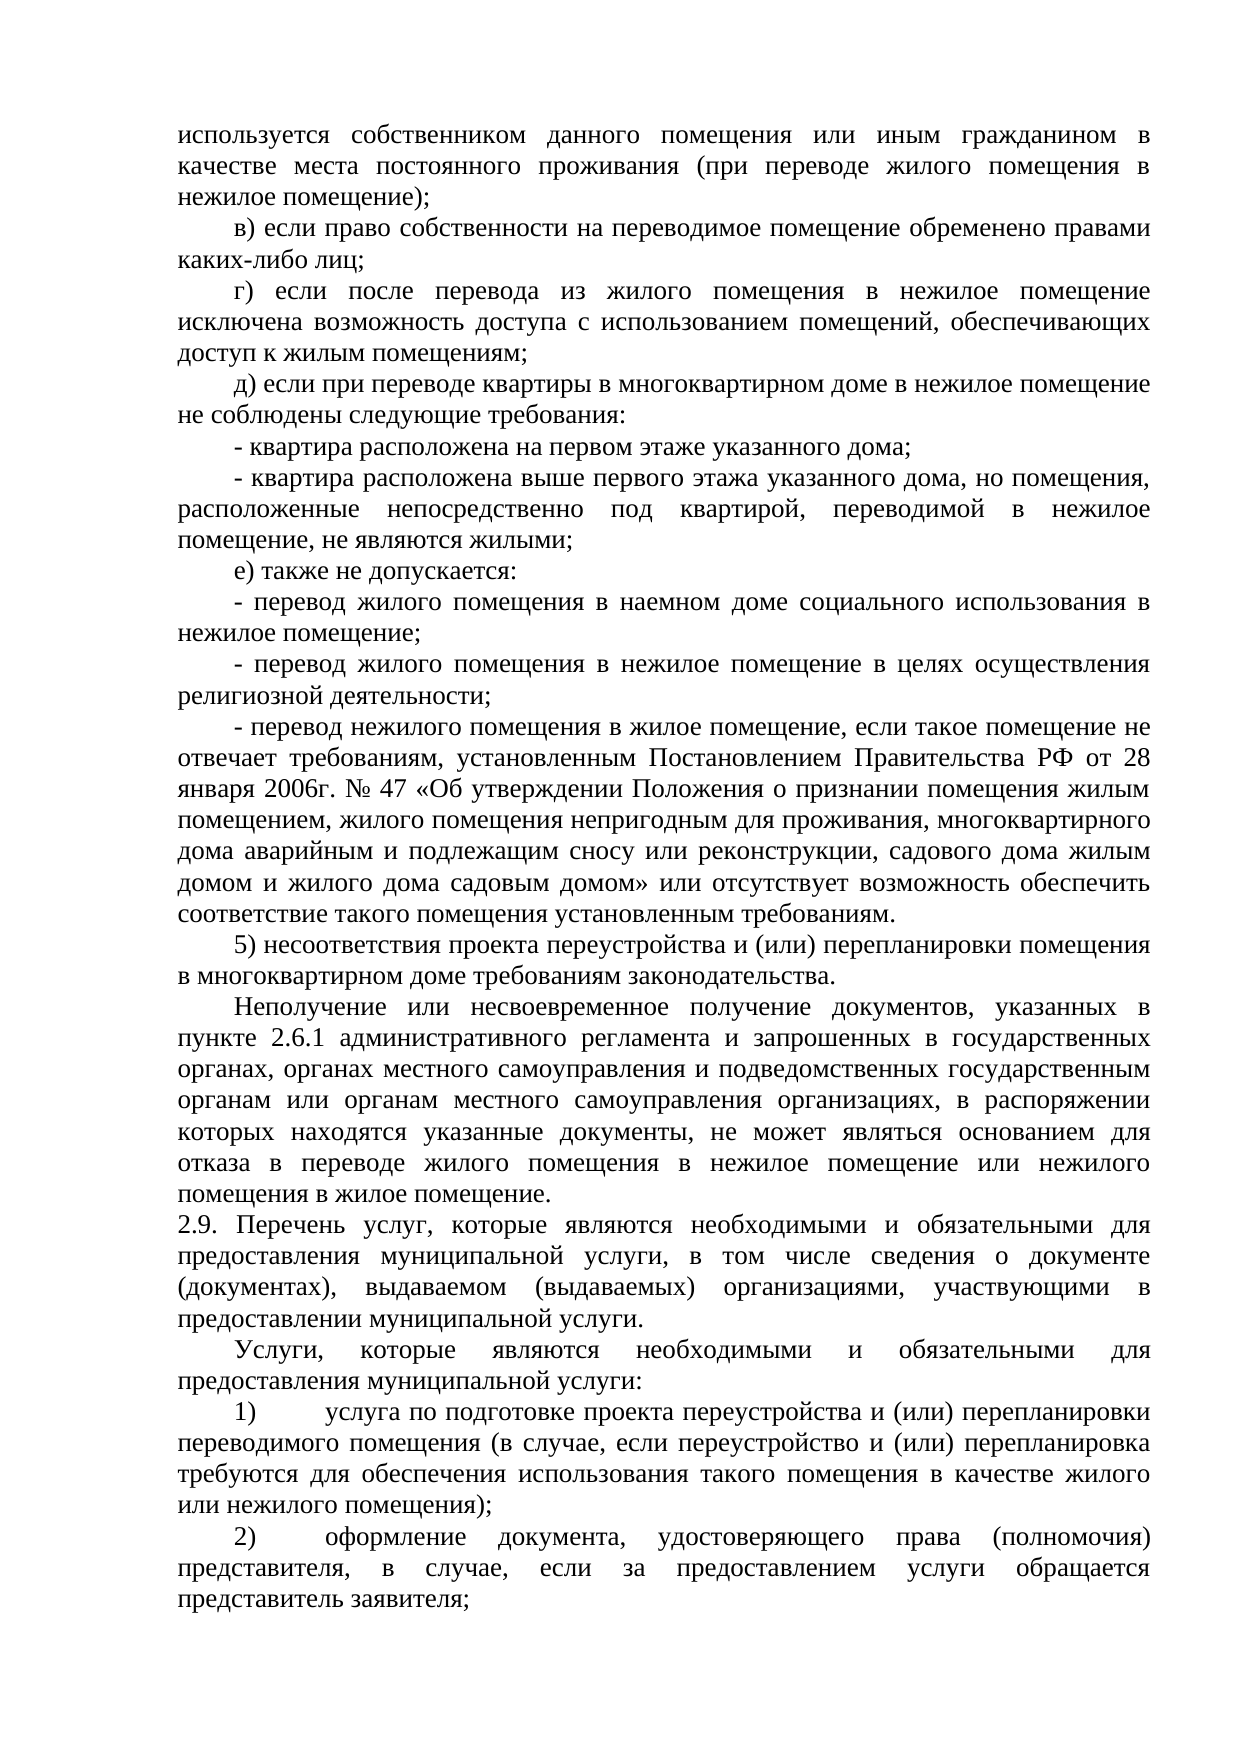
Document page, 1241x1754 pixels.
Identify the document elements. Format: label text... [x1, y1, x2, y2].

text - перевод жилого помещения в наемном доме социального использования в нежилое помещение; [177, 585, 1152, 648]
text 2.9. Перечень услуг, которые являются необходимыми и обязательными для предоставления муниципальной услуги, в том числе сведения о документе (документах), выдаваемом (выдаваемых) организациями, участвующими в предоставлении муниципальной услуги. [177, 1208, 1152, 1333]
text Услуги, которые являются необходимыми и обязательными для предоставления муниципальной услуги: [177, 1333, 1152, 1395]
list оформление документа, удостоверяющего права (полномочия) представителя, в случае, если за предоставлением услуги обращается представитель заявителя; [177, 1520, 1152, 1613]
text - квартира расположена на первом этаже указанного дома; [177, 429, 1152, 461]
text - перевод нежилого помещения в жилое помещение, если такое помещение не отвечает требованиям, установленным Постановлением Правительства РФ от 28 января 2006г. № 47 «Об утверждении Положения о признании помещения жилым помещением, жилого помещения непригодным для проживания, многоквартирного дома аварийным и подлежащим сносу или реконструкции, садового дома жилым домом и жилого дома садовым домом» или отсутствует возможность обеспечить соответствие такого помещения установленным требованиям. [177, 710, 1152, 928]
text - квартира расположена выше первого этажа указанного дома, но помещения, расположенные непосредственно под квартирой, переводимой в нежилое помещение, не являются жилыми; [177, 461, 1152, 554]
text в) если право собственности на переводимое помещение обременено правами каких-либо лиц; [177, 212, 1152, 274]
text 5) несоответствия проекта переустройства и (или) перепланировки помещения в многоквартирном доме требованиям законодательства. [177, 928, 1152, 990]
text г) если после перевода из жилого помещения в нежилое помещение исключена возможность доступа с использованием помещений, обеспечивающих доступ к жилым помещениям; [177, 274, 1152, 367]
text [177, 118, 1152, 212]
text е) также не допускается: [177, 554, 1152, 585]
text д) если при переводе квартиры в многоквартирном доме в нежилое помещение не соблюдены следующие требования: [177, 367, 1152, 429]
text - перевод жилого помещения в нежилое помещение в целях осуществления религиозной деятельности; [177, 648, 1152, 710]
list услуга по подготовке проекта переустройства и (или) перепланировки переводимого помещения (в случае, если переустройство и (или) перепланировка требуются для обеспечения использования такого помещения в качестве жилого или нежилого помещения); [177, 1395, 1152, 1520]
text Неполучение или несвоевременное получение документов, указанных в пункте 2.6.1 административного регламента и запрошенных в государственных органах, органах местного самоуправления и подведомственных государственным органам или органам местного самоуправления организациях, в распоряжении которых находятся указанные документы, не может являться основанием для отказа в переводе жилого помещения в нежилое помещение или нежилого помещения в жилое помещение. [177, 990, 1152, 1208]
